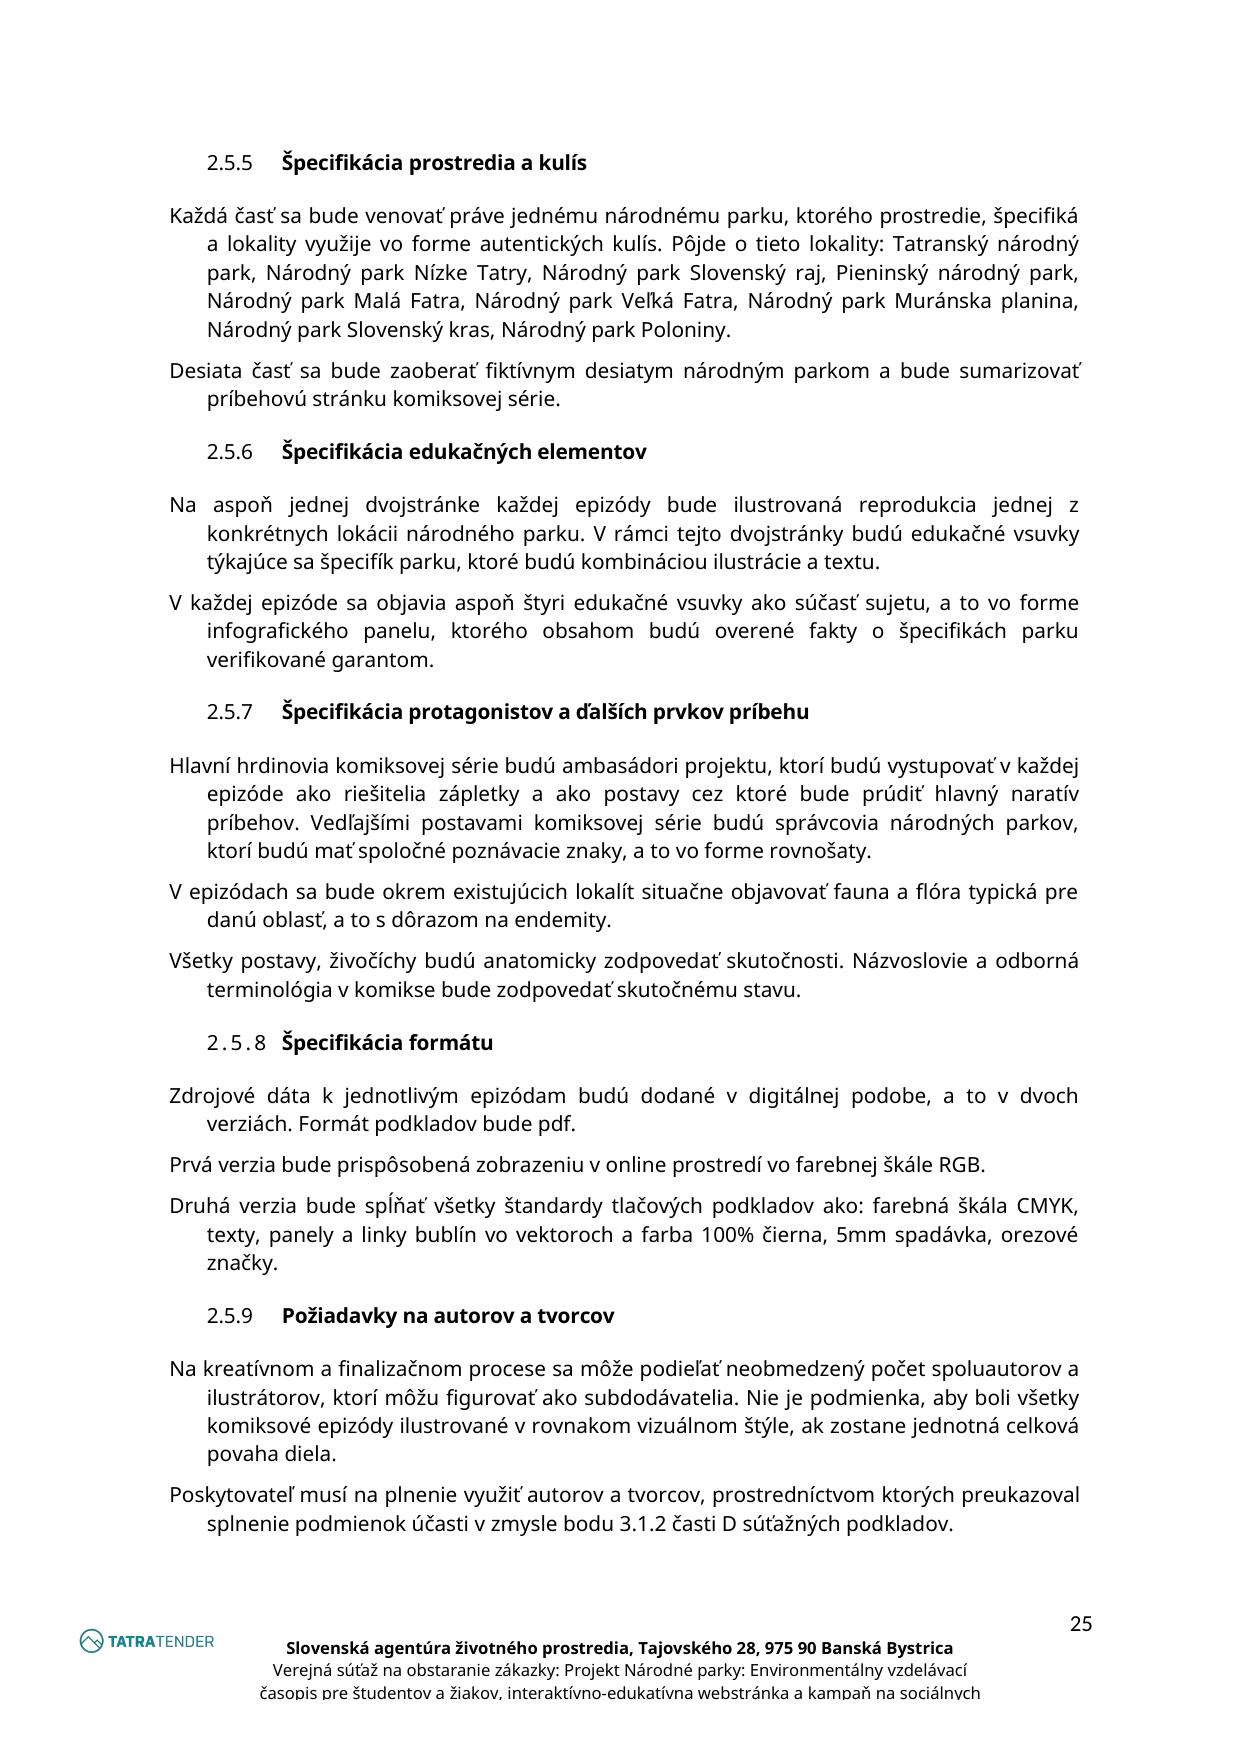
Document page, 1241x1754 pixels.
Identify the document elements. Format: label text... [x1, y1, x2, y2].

text Všetky postavy, živočíchy budú anatomicky zodpovedať skutočnosti. Názvoslovie a odborná terminológia v komikse bude zodpovedať skutočnému stavu. [169, 947, 1080, 1003]
picture [77, 1617, 224, 1662]
text Zdrojové dáta k jednotlivým epizódam budú dodané v digitálnej podobe, a to v dvoch verziách. Formát podkladov bude pdf. [169, 1081, 1080, 1138]
text Na aspoň jednej dvojstránke každej epizódy bude ilustrovaná reprodukcia jednej z konkrétnych lokácii národného parku. V rámci tejto dvojstránky budú edukačné vsuvky týkajúce sa špecifík parku, ktoré budú kombináciou ilustrácie a textu. [169, 490, 1080, 576]
subtitle Špecifikácia formátu [207, 1028, 1093, 1056]
subtitle Špecifikácia prostredia a kulís [207, 148, 1093, 176]
text Poskytovateľ musí na plnenie využiť autorov a tvorcov, prostredníctvom ktorých preukazoval splnenie podmienok účasti v zmysle bodu 3.1.2 časti D súťažných podkladov. [169, 1481, 1080, 1537]
text Hlavní hrdinovia komiksovej série budú ambasádori projektu, ktorí budú vystupovať v každej epizóde ako riešitelia zápletky a ako postavy cez ktoré bude prúdiť hlavný naratív príbehov. Vedľajšími postavami komiksovej série budú správcovia národných parkov, ktorí budú mať spoločné poznávacie znaky, a to vo forme rovnošaty. [169, 751, 1080, 865]
text Na kreatívnom a finalizačnom procese sa môže podieľať neobmedzený počet spoluautorov a ilustrátorov, ktorí môžu figurovať ako subdodávatelia. Nie je podmienka, aby boli všetky komiksové epizódy ilustrované v rovnakom vizuálnom štýle, ak zostane jednotná celková povaha diela. [169, 1354, 1080, 1468]
text Prvá verzia bude prispôsobená zobrazeniu v online prostredí vo farebnej škále RGB. [169, 1150, 1080, 1179]
subtitle Špecifikácia edukačných elementov [207, 437, 1093, 465]
text V epizódach sa bude okrem existujúcich lokalít situačne objavovať fauna a flóra typická pre danú oblasť, a to s dôrazom na endemity. [169, 877, 1080, 934]
text V každej epizóde sa objavia aspoň štyri edukačné vsuvky ako súčasť sujetu, a to vo forme infografického panelu, ktorého obsahom budú overené fakty o špecifikách parku verifikované garantom. [169, 588, 1080, 673]
text Desiata časť sa bude zaoberať fiktívnym desiatym národným parkom a bude sumarizovať príbehovú stránku komiksovej série. [169, 356, 1080, 413]
subtitle Požiadavky na autorov a tvorcov [207, 1301, 1093, 1329]
text Druhá verzia bude spĺňať všetky štandardy tlačových podkladov ako: farebná škála CMYK, texty, panely a linky bublín vo vektoroch a farba 100% čierna, 5mm spadávka, orezové značky. [169, 1191, 1080, 1277]
subtitle Špecifikácia protagonistov a ďalších prvkov príbehu [207, 697, 1093, 726]
text Každá časť sa bude venovať práve jednému národnému parku, ktorého prostredie, špecifiká a lokality využije vo forme autentických kulís. Pôjde o tieto lokality: Tatranský národný park, Národný park Nízke Tatry, Národný park Slovenský raj, Pieninský národný park, Národný park Malá Fatra, Národný park Veľká Fatra, Národný park Muránska planina, Národný park Slovenský kras, Národný park Poloniny. [169, 201, 1080, 343]
